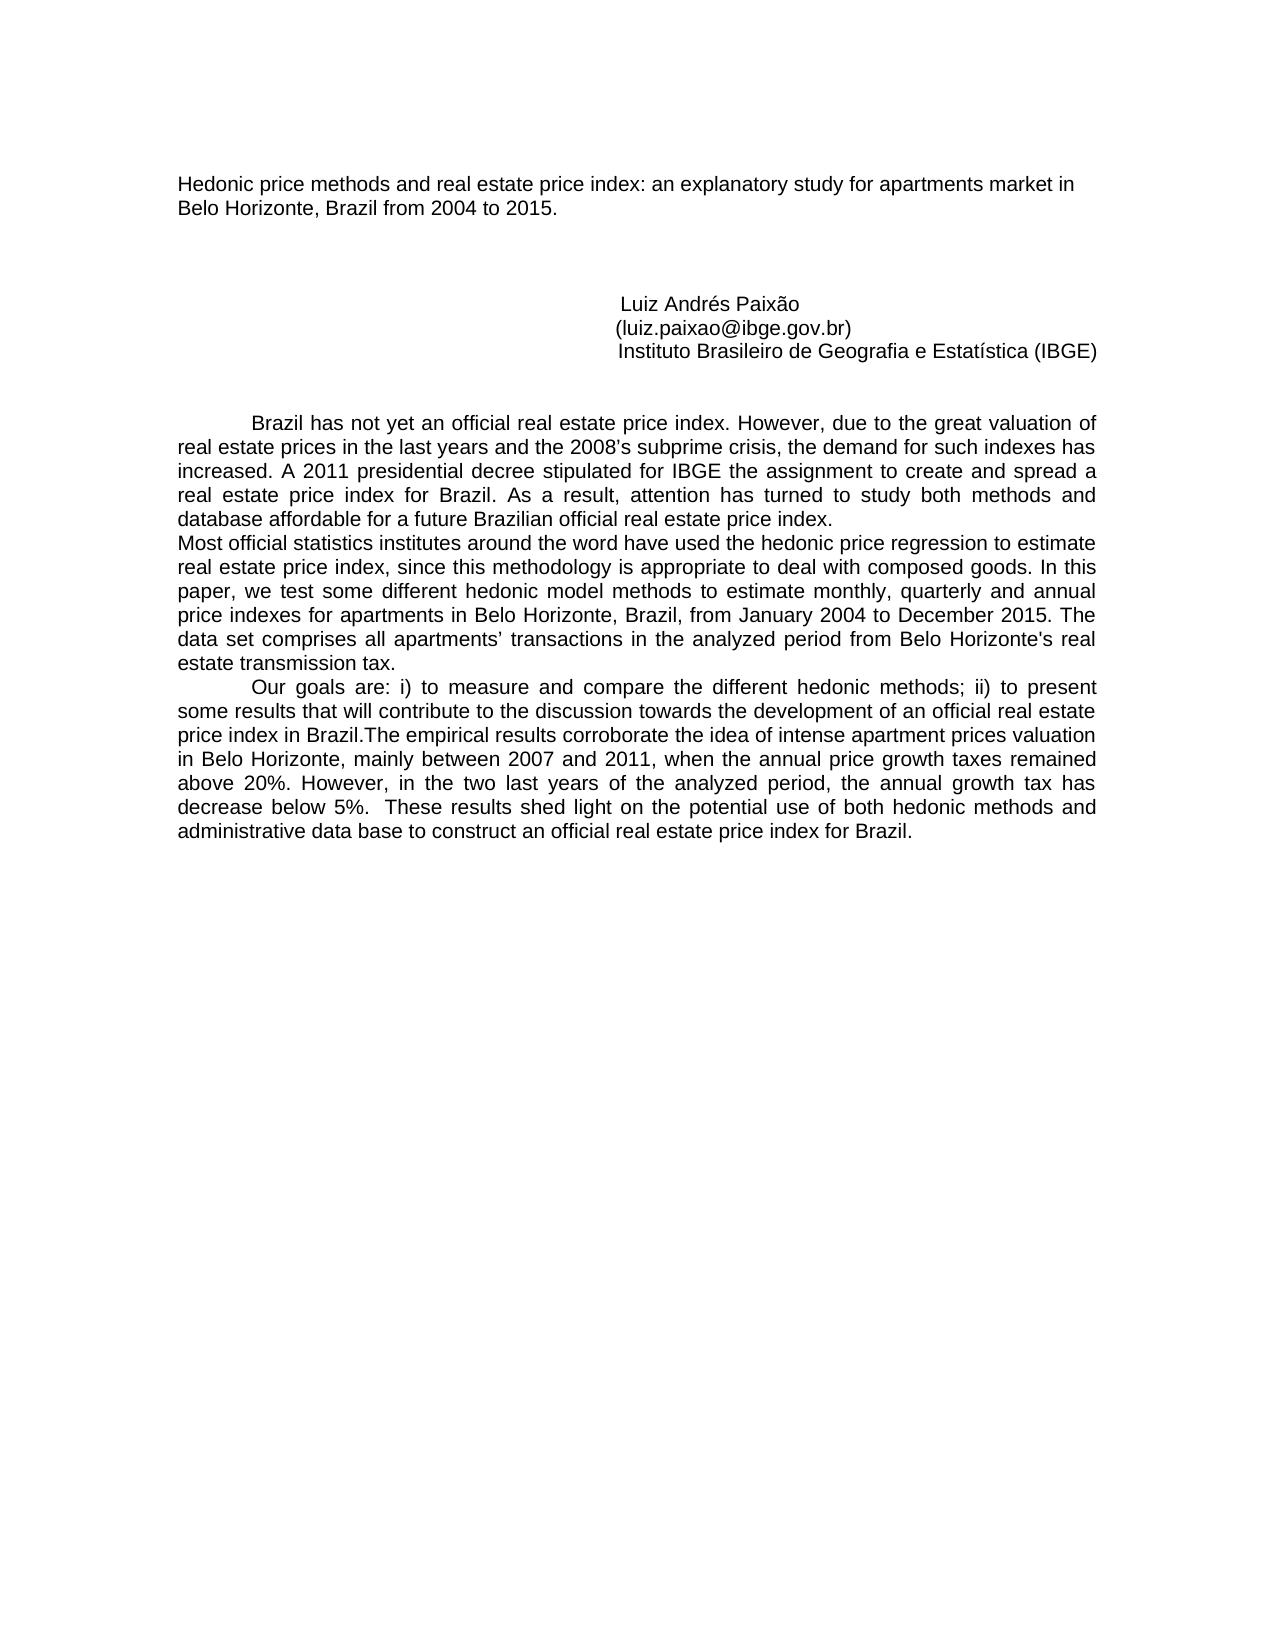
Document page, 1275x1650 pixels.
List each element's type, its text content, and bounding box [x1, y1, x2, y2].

text Brazil has not yet an official real estate price index. However, due to the great valuation of real estate prices in the last years and the 2008’s subprime crisis, the demand for such indexes has increased. A 2011 presidential decree stipulated for IBGE the assignment to create and spread a real estate price index for Brazil. As a result, attention has turned to study both methods and database affordable for a future Brazilian official real estate price index. [177, 411, 1098, 531]
text Most official statistics institutes around the word have used the hedonic price regression to estimate real estate price index, since this methodology is appropriate to deal with composed goods. In this paper, we test some different hedonic model methods to estimate monthly, quarterly and annual price indexes for apartments in Belo Horizonte, Brazil, from January 2004 to December 2015. The data set comprises all apartments’ transactions in the analyzed period from Belo Horizonte's real estate transmission tax. [177, 531, 1098, 675]
text Our goals are: i) to measure and compare the different hedonic methods; ii) to present some results that will contribute to the discussion towards the development of an official real estate price index in Brazil.The empirical results corroborate the idea of intense apartment prices valuation in Belo Horizonte, mainly between 2007 and 2011, when the annual price growth taxes remained above 20%. However, in the two last years of the analyzed period, the annual growth tax has decrease below 5%. These results shed light on the potential use of both hedonic methods and administrative data base to construct an official real estate price index for Brazil. [177, 675, 1098, 842]
text Hedonic price methods and real estate price index: an explanatory study for apartments market in Belo Horizonte, Brazil from 2004 to 2015. [177, 172, 1098, 219]
text Luiz Andrés Paixão [177, 291, 1098, 315]
text (luiz.paixao@ibge.gov.br) [472, 315, 1098, 339]
text Instituto Brasileiro de Geografia e Estatística (IBGE) [177, 339, 1098, 363]
